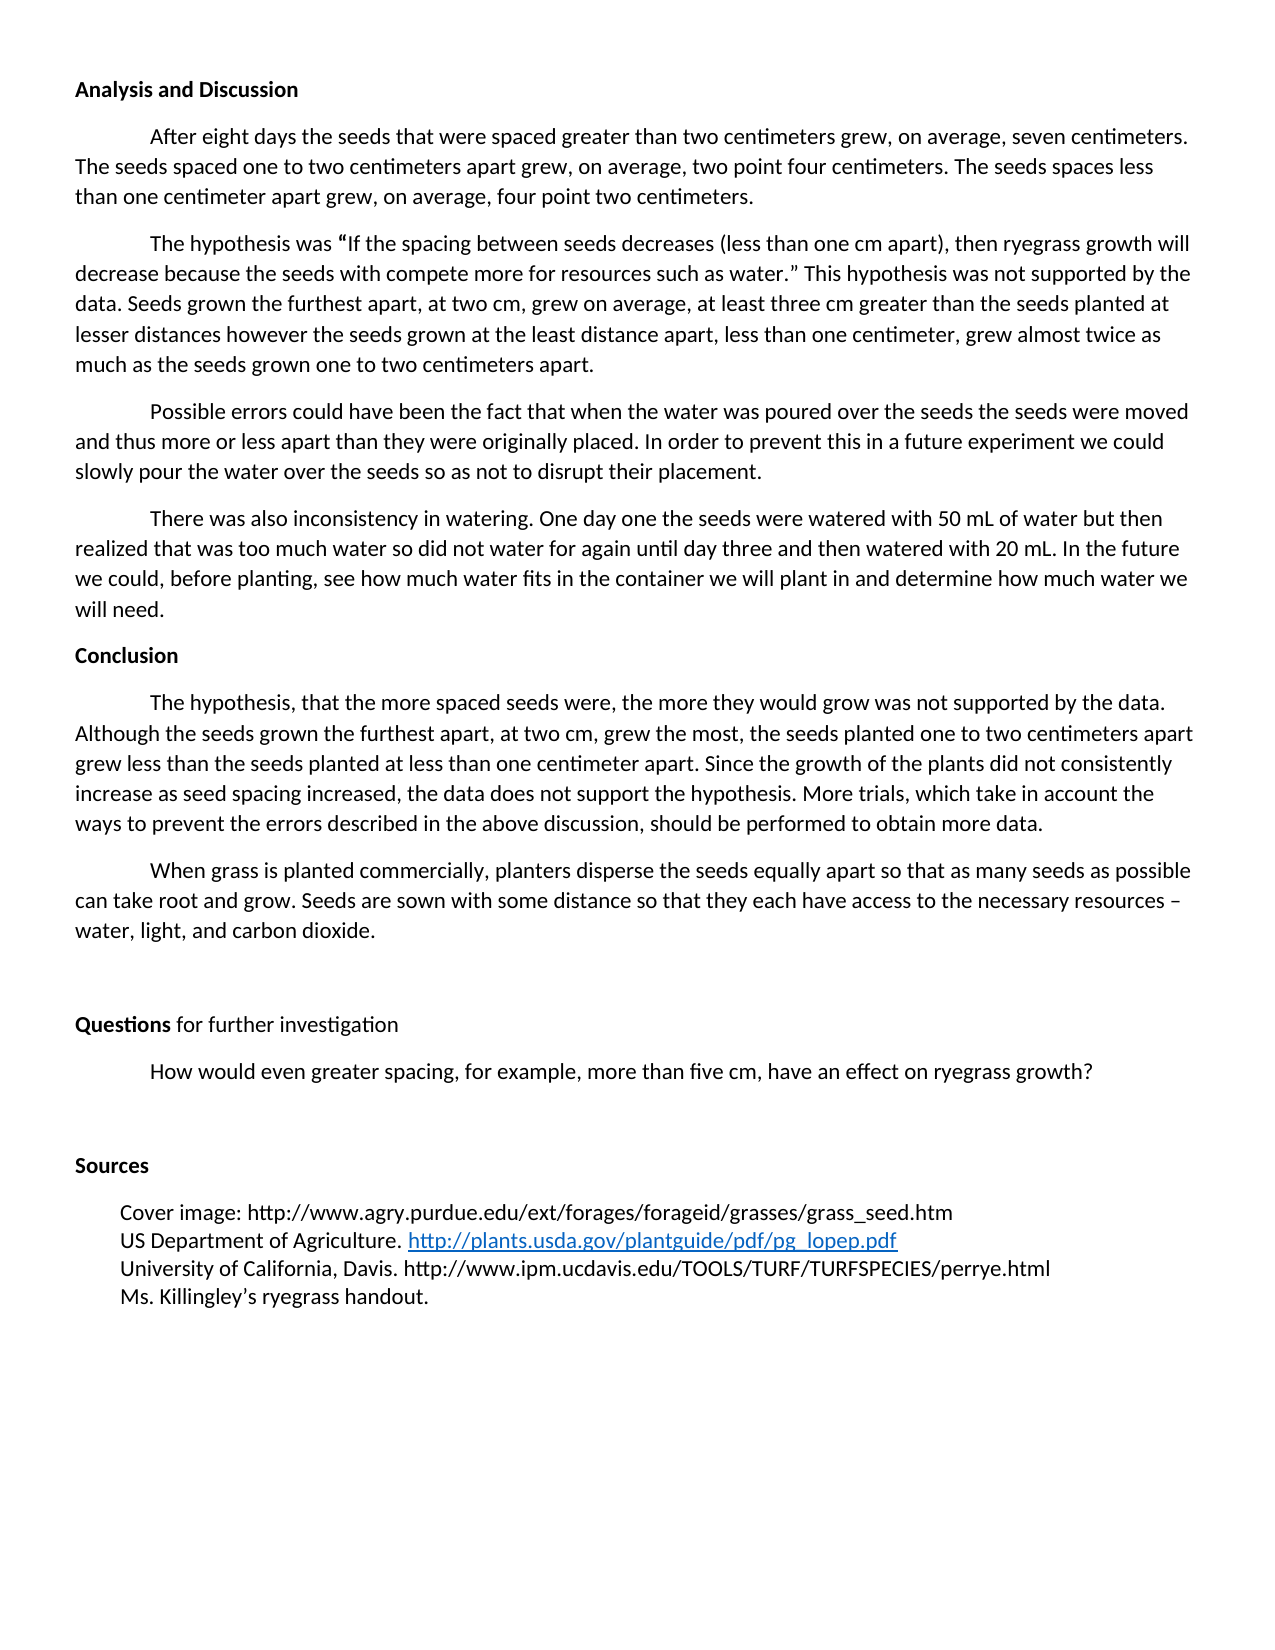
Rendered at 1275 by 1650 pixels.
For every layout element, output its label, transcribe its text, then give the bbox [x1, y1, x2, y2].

text Possible errors could have been the fact that when the water was poured over the seeds the seeds were moved and thus more or less apart than they were originally placed. In order to prevent this in a future experiment we could slowly pour the water over the seeds so as not to disrupt their placement. [75, 397, 1200, 485]
text Cover image: http://www.agry.purdue.edu/ext/forages/forageid/grasses/grass_seed.htm [120, 1198, 1200, 1226]
text University of California, Davis. http://www.ipm.ucdavis.edu/TOOLS/TURF/TURFSPECIES/perrye.html [120, 1254, 1200, 1282]
text How would even greater spacing, for example, more than five cm, have an effect on ryegrass growth? [75, 1057, 1200, 1085]
text Questions for further investigation [75, 1010, 1200, 1038]
text After eight days the seeds that were spaced greater than two centimeters grew, on average, seven centimeters. The seeds spaced one to two centimeters apart grew, on average, two point four centimeters. The seeds spaces less than one centimeter apart grew, on average, four point two centimeters. [75, 122, 1200, 210]
text Sources [75, 1151, 1200, 1179]
text US Department of Agriculture. http://plants.usda.gov/plantguide/pdf/pg_lopep.pdf [120, 1226, 1200, 1254]
text Analysis and Discussion [75, 75, 1200, 103]
text Conclusion [75, 642, 1200, 670]
text There was also inconsistency in watering. One day one the seeds were watered with 50 mL of water but then realized that was too much water so did not water for again until day three and then watered with 20 mL. In the future we could, before planting, see how much water fits in the container we will plant in and determine how much water we will need. [75, 504, 1200, 623]
text The hypothesis was “If the spacing between seeds decreases (less than one cm apart), then ryegrass growth will decrease because the seeds with compete more for resources such as water.” This hypothesis was not supported by the data. Seeds grown the furthest apart, at two cm, grew on average, at least three cm greater than the seeds planted at lesser distances however the seeds grown at the least distance apart, less than one centimeter, grew almost twice as much as the seeds grown one to two centimeters apart. [75, 229, 1200, 378]
text Ms. Killingley’s ryegrass handout. [120, 1282, 1200, 1310]
text The hypothesis, that the more spaced seeds were, the more they would grow was not supported by the data. Although the seeds grown the furthest apart, at two cm, grew the most, the seeds planted one to two centimeters apart grew less than the seeds planted at less than one centimeter apart. Since the growth of the plants did not consistently increase as seed spacing increased, the data does not support the hypothesis. More trials, which take in account the ways to prevent the errors described in the above discussion, should be performed to obtain more data. [75, 688, 1200, 837]
text When grass is planted commercially, planters disperse the seeds equally apart so that as many seeds as possible can take root and grow. Seeds are sown with some distance so that they each have access to the necessary resources – water, light, and carbon dioxide. [75, 856, 1200, 945]
